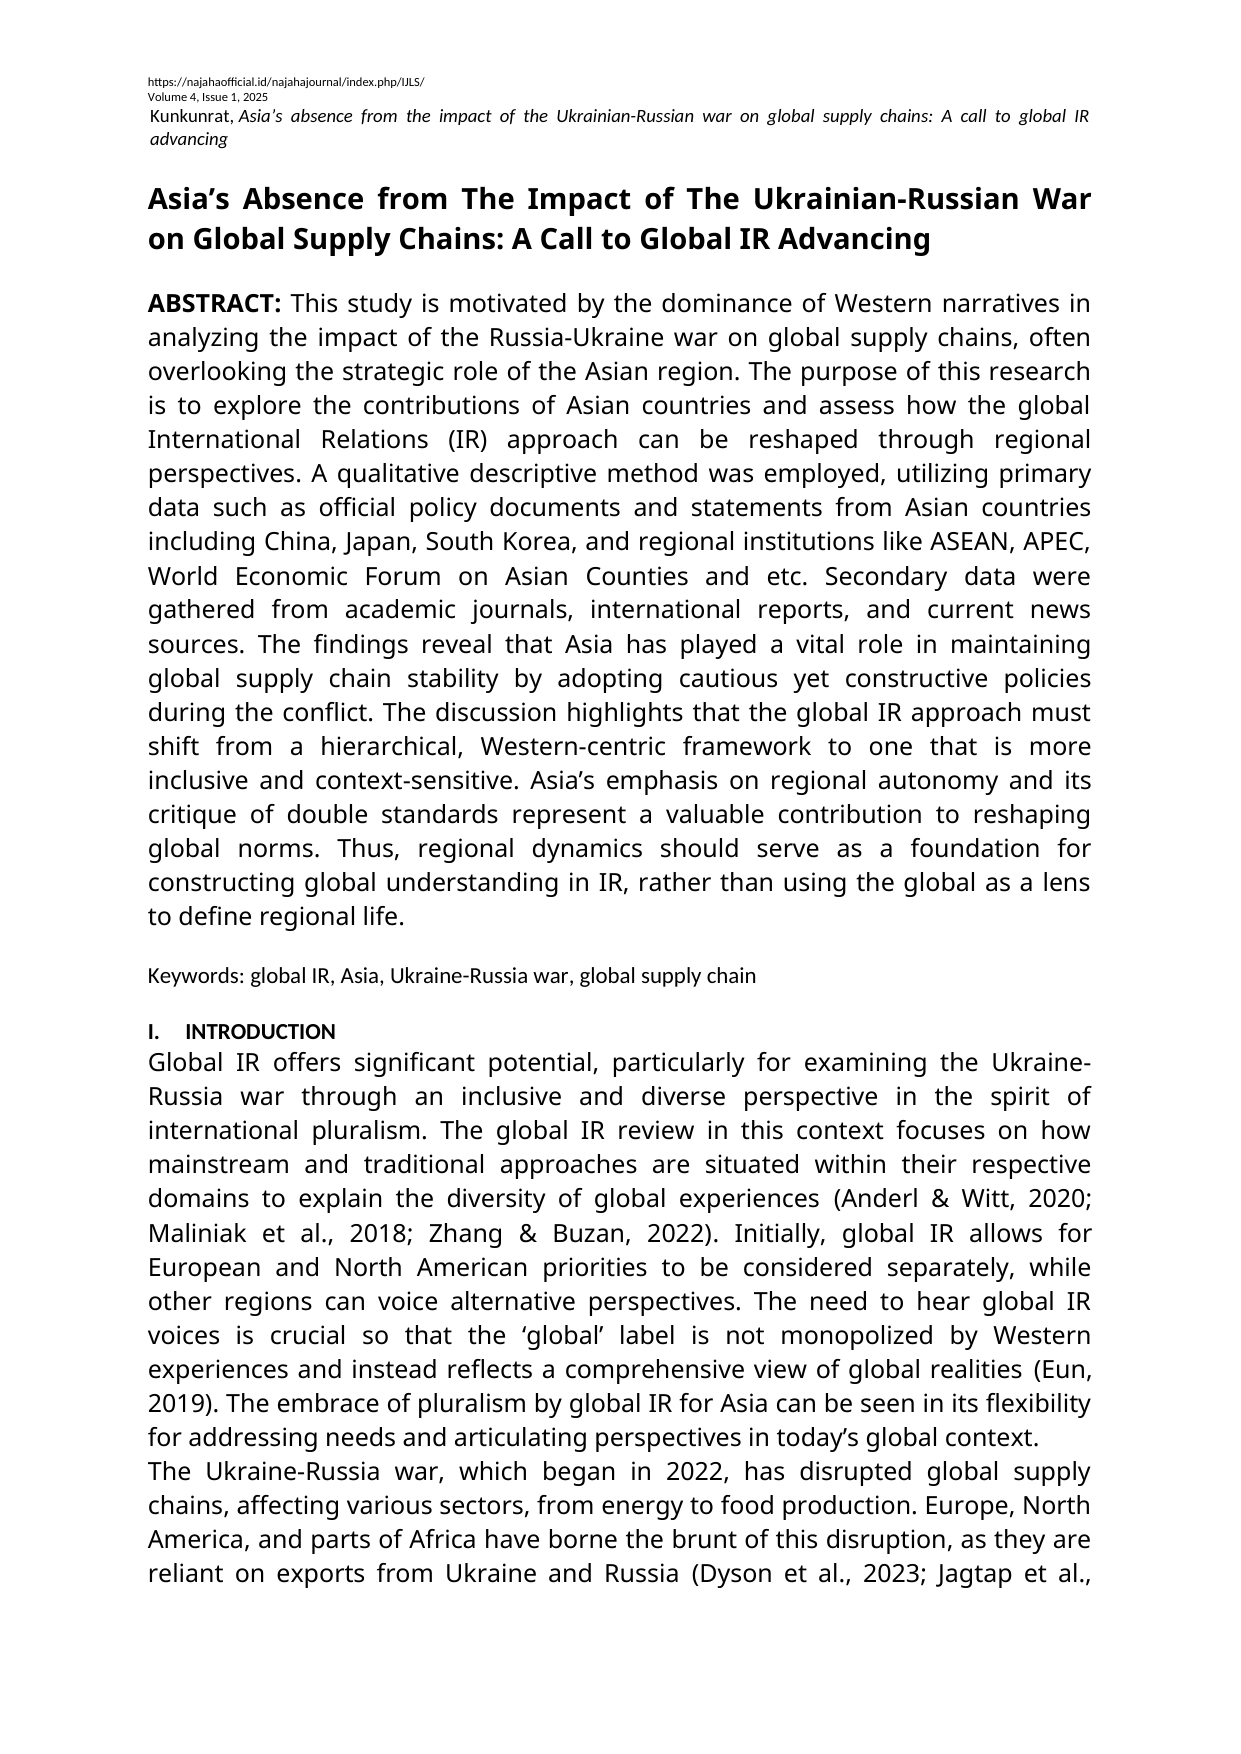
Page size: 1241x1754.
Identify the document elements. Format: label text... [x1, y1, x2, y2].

text Asia’s Absence from The Impact of The Ukrainian-Russian War on Global Supply Chains: A Call to Global IR Advancing [148, 178, 1092, 258]
list INTRODUCTION [148, 1017, 1092, 1045]
text Global IR offers significant potential, particularly for examining the Ukraine-Russia war through an inclusive and diverse perspective in the spirit of international pluralism. The global IR review in this context focuses on how mainstream and traditional approaches are situated within their respective domains to explain the diversity of global experiences . Initially, global IR allows for European and North American priorities to be considered separately, while other regions can voice alternative perspectives. The need to hear global IR voices is crucial so that the ‘global’ label is not monopolized by Western experiences and instead reflects a comprehensive view of global realities . The embrace of pluralism by global IR for Asia can be seen in its flexibility for addressing needs and articulating perspectives in today’s global context. [148, 1045, 1092, 1454]
text Keywords: global IR, Asia, Ukraine-Russia war, global supply chain [148, 961, 1092, 989]
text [148, 1454, 1092, 1590]
text ABSTRACT: This study is motivated by the dominance of Western narratives in analyzing the impact of the Russia-Ukraine war on global supply chains, often overlooking the strategic role of the Asian region. The purpose of this research is to explore the contributions of Asian countries and assess how the global International Relations (IR) approach can be reshaped through regional perspectives. A qualitative descriptive method was employed, utilizing primary data such as official policy documents and statements from Asian countries including China, Japan, South Korea, and regional institutions like ASEAN, APEC, World Economic Forum on Asian Counties and etc. Secondary data were gathered from academic journals, international reports, and current news sources. The findings reveal that Asia has played a vital role in maintaining global supply chain stability by adopting cautious yet constructive policies during the conflict. The discussion highlights that the global IR approach must shift from a hierarchical, Western-centric framework to one that is more inclusive and context-sensitive. Asia’s emphasis on regional autonomy and its critique of double standards represent a valuable contribution to reshaping global norms. Thus, regional dynamics should serve as a foundation for constructing global understanding in IR, rather than using the global as a lens to define regional life. [148, 286, 1092, 933]
